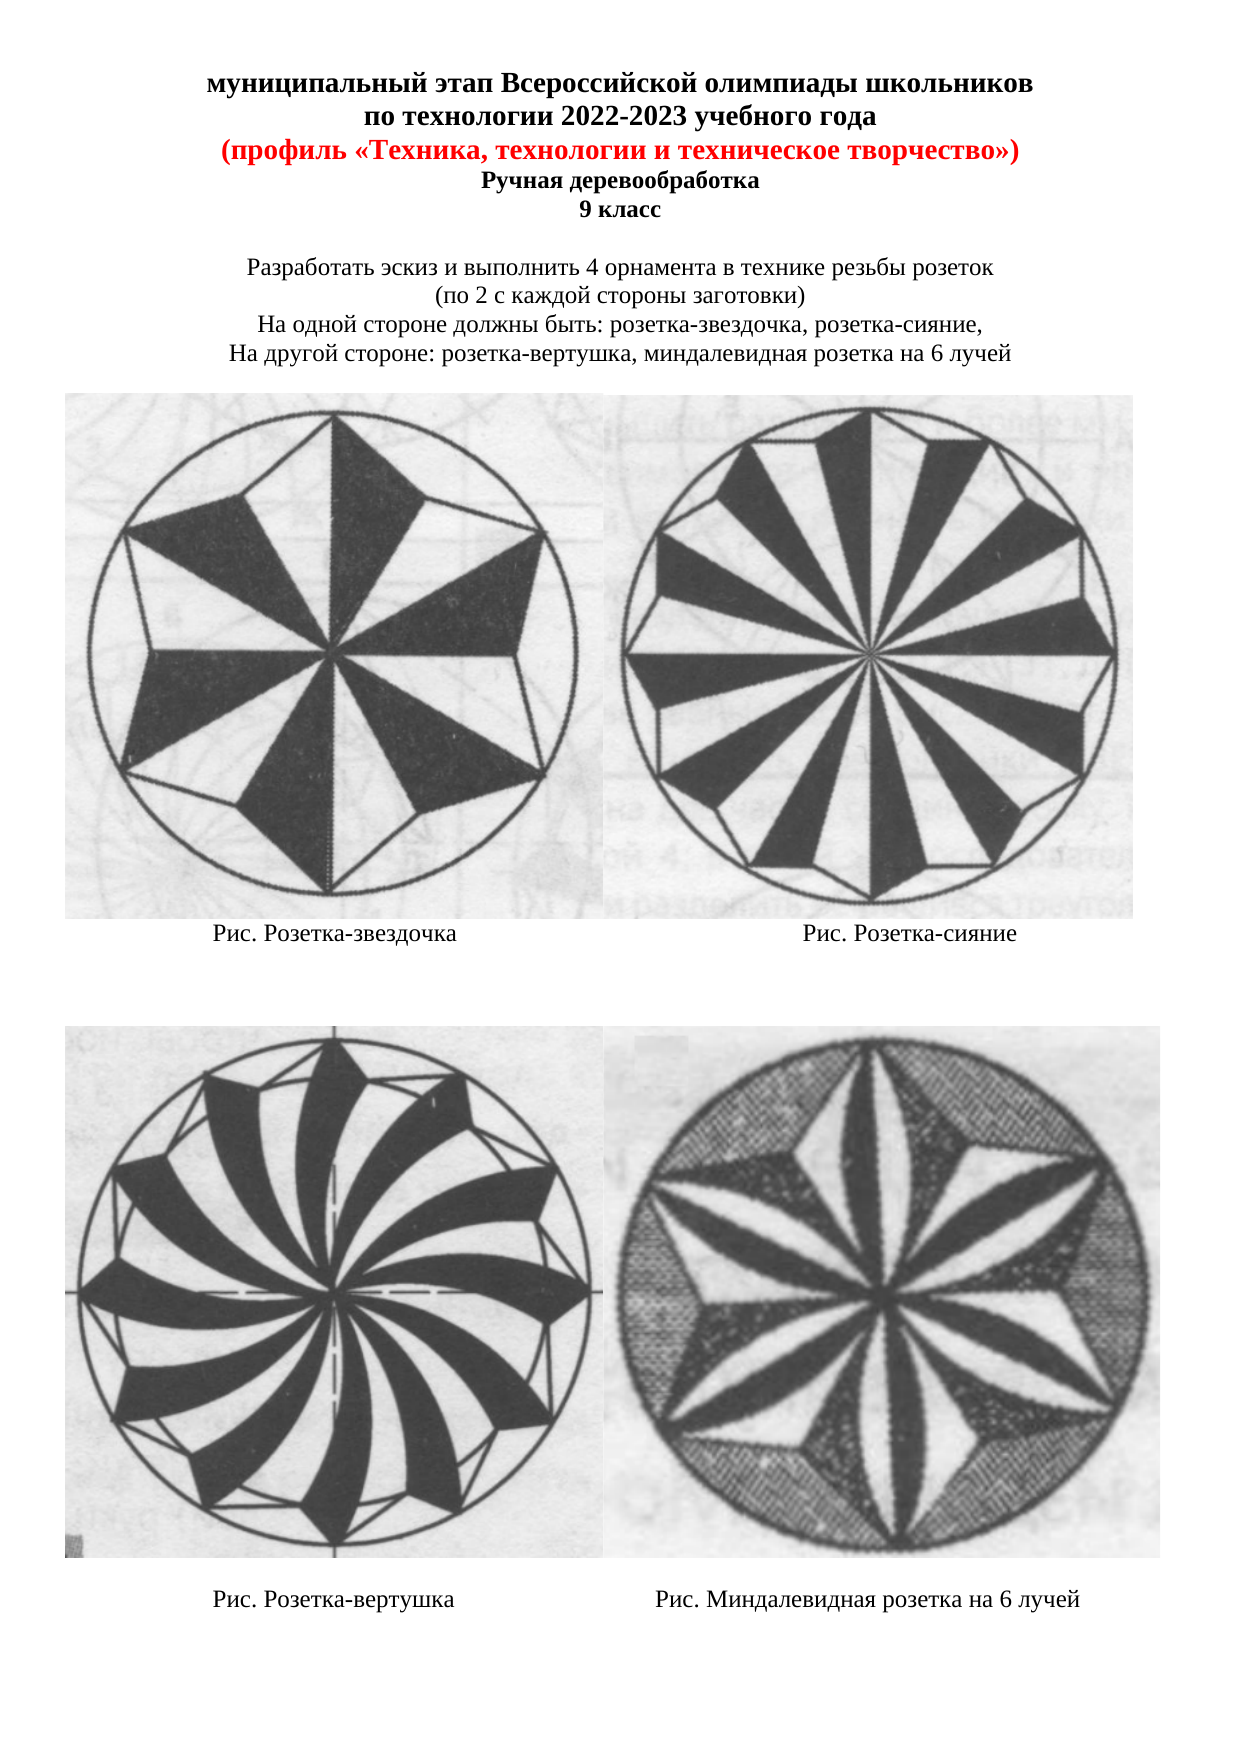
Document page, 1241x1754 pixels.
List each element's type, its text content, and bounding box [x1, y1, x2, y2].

text На одной стороне должны быть: розетка-звездочка, розетка-сияние, [65, 309, 1175, 338]
text по технологии 2022-2023 учебного года [65, 98, 1175, 132]
picture [65, 1026, 1161, 1558]
text На другой стороне: розетка-вертушка, миндалевидная розетка на 6 лучей [65, 338, 1175, 367]
text Ручная деревообработка [65, 166, 1175, 194]
picture [65, 393, 1133, 919]
text муниципальный этап Всероссийской олимпиады школьников [65, 65, 1175, 98]
text Разработать эскиз и выполнить 4 орнамента в технике резьбы розеток [65, 252, 1175, 281]
text (профиль «Техника, технологии и техническое творчество») [65, 132, 1175, 166]
text 9 класс [65, 194, 1175, 223]
text (по 2 с каждой стороны заготовки) [65, 281, 1175, 309]
text Рис. Розетка-вертушка Рис. Миндалевидная розетка на 6 лучей [139, 1584, 1175, 1613]
text Рис. Розетка-звездочка Рис. Розетка-сияние [139, 918, 1175, 947]
